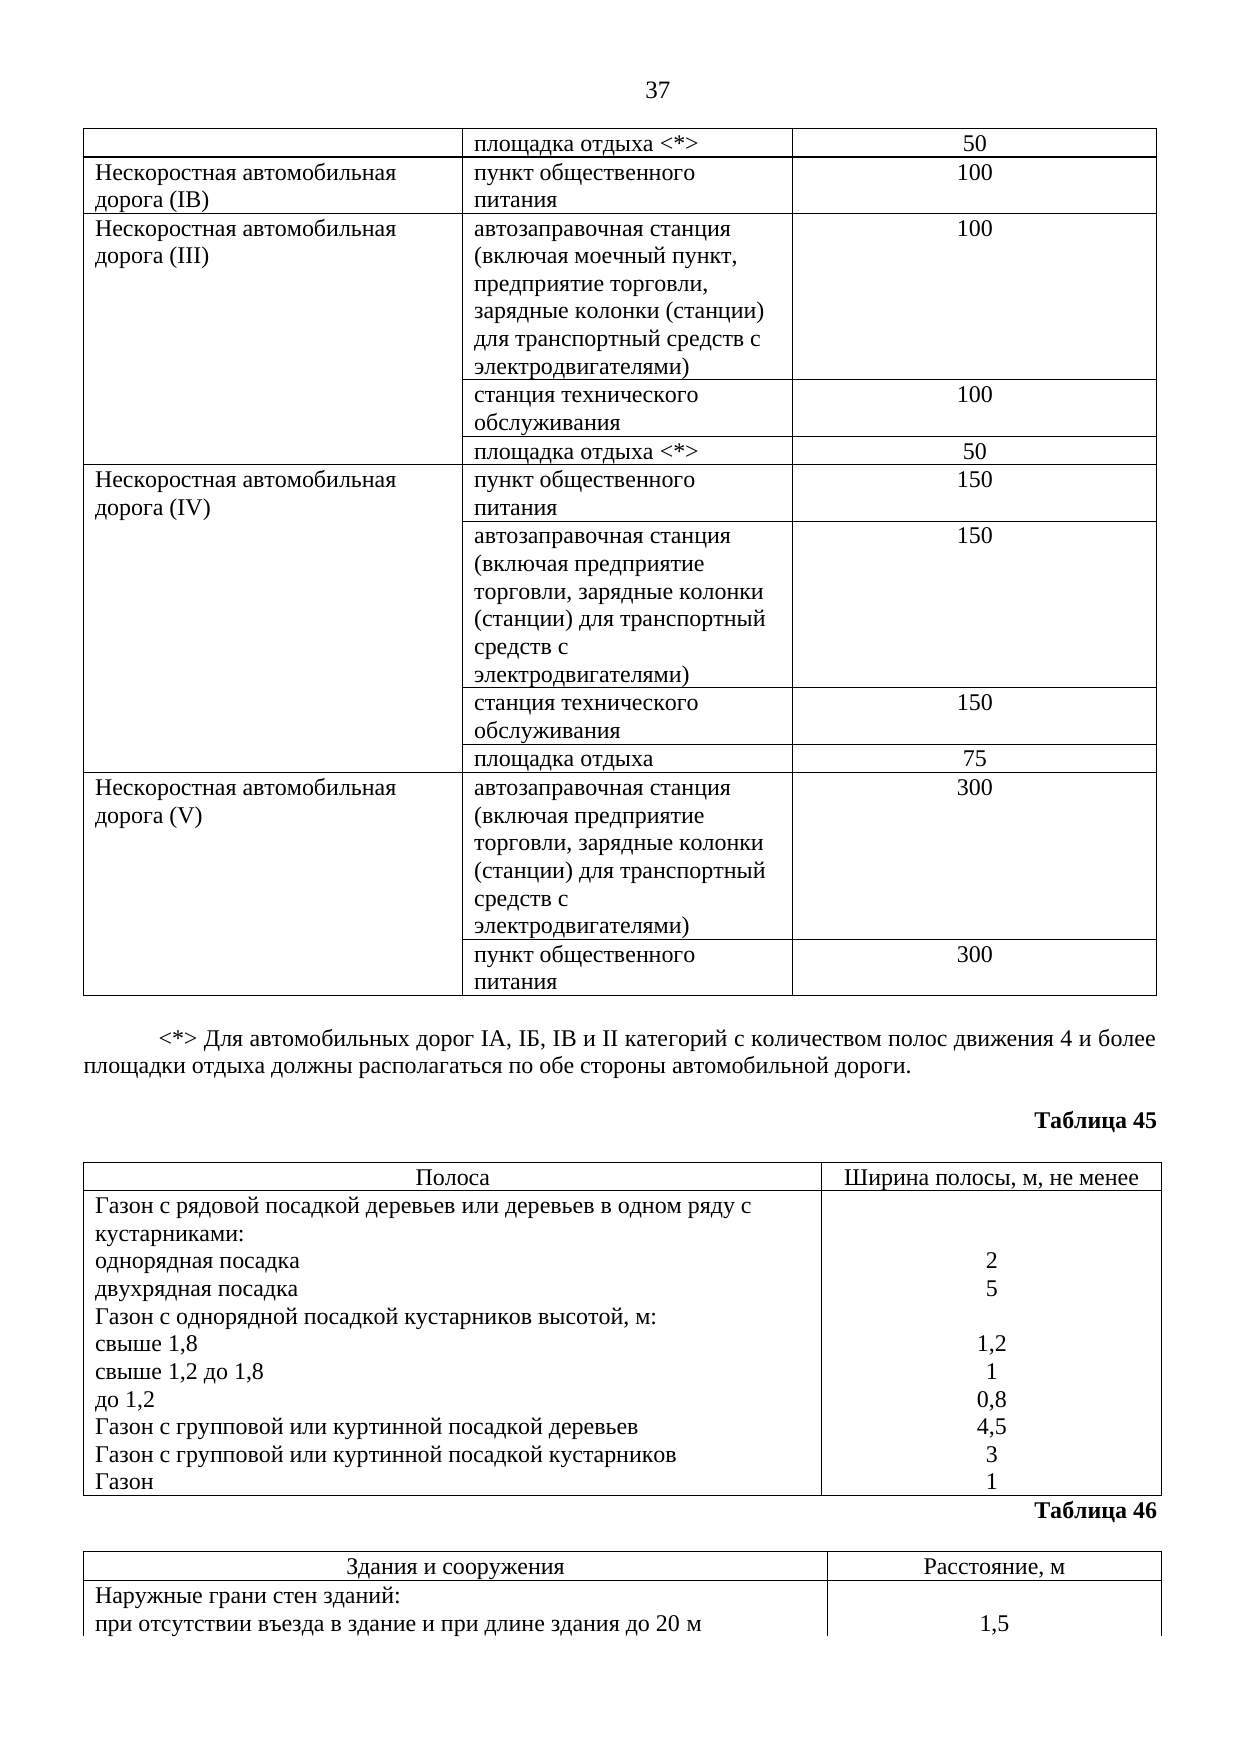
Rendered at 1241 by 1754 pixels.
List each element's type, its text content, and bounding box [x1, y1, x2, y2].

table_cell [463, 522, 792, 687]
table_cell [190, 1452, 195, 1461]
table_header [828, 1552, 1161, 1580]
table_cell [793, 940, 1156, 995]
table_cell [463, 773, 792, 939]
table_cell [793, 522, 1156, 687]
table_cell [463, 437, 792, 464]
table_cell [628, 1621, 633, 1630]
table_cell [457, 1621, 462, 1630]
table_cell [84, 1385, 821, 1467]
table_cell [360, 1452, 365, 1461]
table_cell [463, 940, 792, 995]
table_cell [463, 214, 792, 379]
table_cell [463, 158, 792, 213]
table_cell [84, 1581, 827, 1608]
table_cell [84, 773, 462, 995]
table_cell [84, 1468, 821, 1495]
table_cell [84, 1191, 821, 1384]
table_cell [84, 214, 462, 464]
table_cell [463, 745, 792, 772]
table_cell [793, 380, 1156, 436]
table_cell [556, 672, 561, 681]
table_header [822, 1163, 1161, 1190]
text <*> Для автомобильных дорог IA, IБ, IB и II категорий с количеством полос движения 4 и более площадки отдыха должны располагаться по обе стороны автомобильной дороги. [83, 1024, 1157, 1079]
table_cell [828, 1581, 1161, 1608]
text Таблица 45 [83, 1106, 1157, 1134]
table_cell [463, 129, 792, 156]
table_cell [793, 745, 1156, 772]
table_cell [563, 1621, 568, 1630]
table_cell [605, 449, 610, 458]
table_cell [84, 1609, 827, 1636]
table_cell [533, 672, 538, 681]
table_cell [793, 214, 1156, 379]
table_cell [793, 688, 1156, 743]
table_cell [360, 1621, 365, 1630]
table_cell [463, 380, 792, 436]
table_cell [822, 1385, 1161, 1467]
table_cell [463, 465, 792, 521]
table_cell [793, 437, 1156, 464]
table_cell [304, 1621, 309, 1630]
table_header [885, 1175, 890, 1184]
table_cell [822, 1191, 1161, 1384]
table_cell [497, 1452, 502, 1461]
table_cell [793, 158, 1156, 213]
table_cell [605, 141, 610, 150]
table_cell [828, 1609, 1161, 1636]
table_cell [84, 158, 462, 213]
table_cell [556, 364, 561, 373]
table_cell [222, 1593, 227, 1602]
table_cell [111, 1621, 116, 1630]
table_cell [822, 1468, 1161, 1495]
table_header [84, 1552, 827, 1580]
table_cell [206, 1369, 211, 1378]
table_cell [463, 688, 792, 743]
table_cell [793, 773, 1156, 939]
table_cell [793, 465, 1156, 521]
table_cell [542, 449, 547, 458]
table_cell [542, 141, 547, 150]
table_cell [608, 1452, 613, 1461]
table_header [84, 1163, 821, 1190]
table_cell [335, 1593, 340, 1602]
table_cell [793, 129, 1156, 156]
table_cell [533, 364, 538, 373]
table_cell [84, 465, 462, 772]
text Таблица 46 [83, 1496, 1157, 1524]
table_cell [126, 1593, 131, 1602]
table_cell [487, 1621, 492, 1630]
